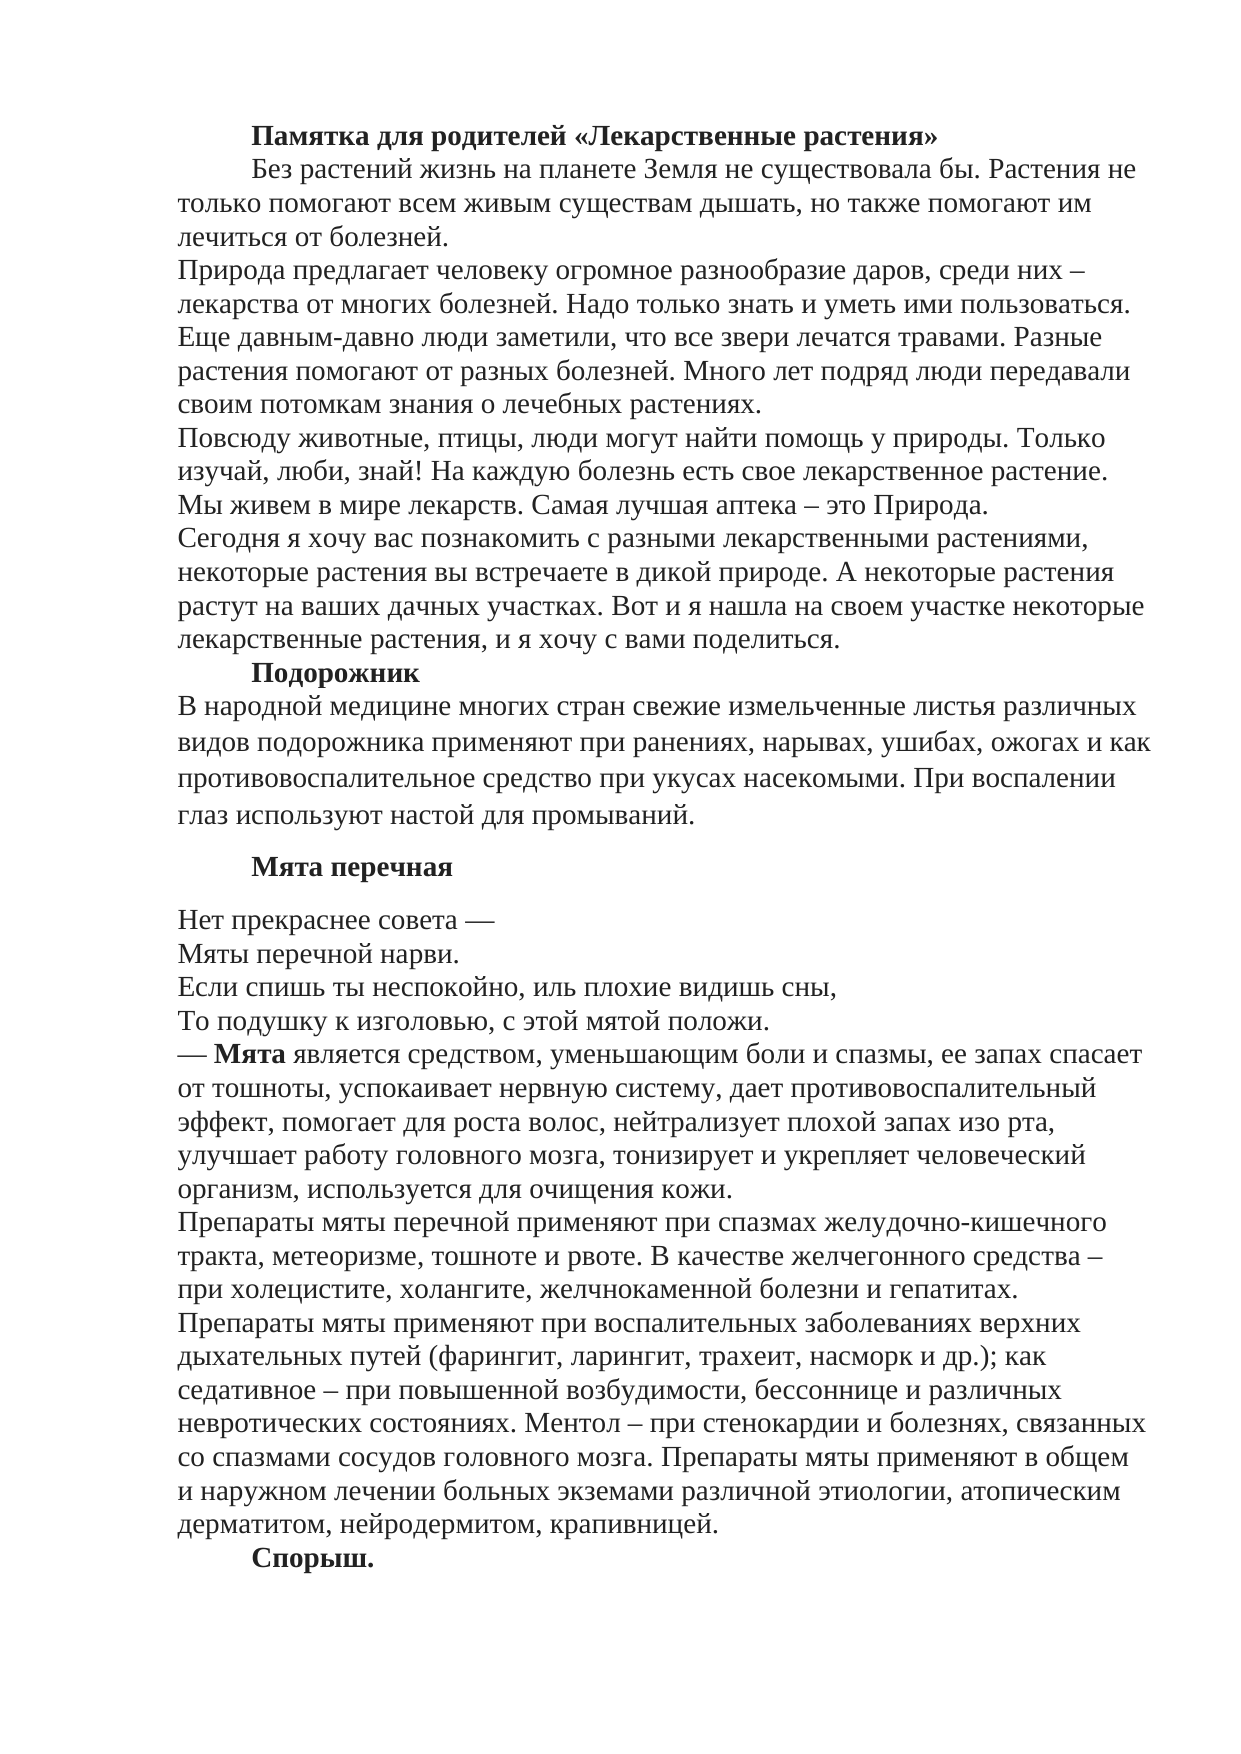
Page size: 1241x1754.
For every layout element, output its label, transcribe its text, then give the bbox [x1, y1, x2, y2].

text Мята перечная [177, 849, 1152, 883]
text Без растений жизнь на планете Земля не существовала бы. Растения не только помогают всем живым существам дышать, но также помогают им лечиться от болезней. [177, 152, 1152, 252]
text Препараты мяты применяют при воспалительных заболеваниях верхних дыхательных путей (фарингит, ларингит, трахеит, насморк и др.); как седативное – при повышенной возбудимости, бессоннице и различных невротических состояниях. Ментол – при стенокардии и болезнях, связанных со спазмами сосудов головного мозга. Препараты мяты применяют в общем и наружном лечении больных экземами различной этиологии, атопическим дерматитом, нейродермитом, крапивницей. [177, 1305, 1152, 1540]
text То подушку к изголовью, с этой мятой положи. [177, 1003, 1152, 1037]
text Памятка для родителей «Лекарственные растения» [177, 118, 1152, 152]
text В народной медицине многих стран свежие измельченные листья различных видов подорожника применяют при ранениях, нарывах, ушибах, ожогах и как противовоспалительное средство при укусах насекомыми. При воспалении глаз используют настой для промываний. [177, 688, 1152, 830]
text Если спишь ты неспокойно, иль плохие видишь сны, [177, 969, 1152, 1003]
text Природа предлагает человеку огромное разнообразие даров, среди них – лекарства от многих болезней. Надо только знать и уметь ими пользоваться. Еще давным-давно люди заметили, что все звери лечатся травами. Разные растения помогают от разных болезней. Много лет подряд люди передавали своим потомкам знания о лечебных растениях. [177, 252, 1152, 420]
text Мяты перечной нарви. [177, 936, 1152, 969]
text Повсюду животные, птицы, люди могут найти помощь у природы. Только изучай, люби, знай! На каждую болезнь есть свое лекарственное растение. Мы живем в мире лекарств. Самая лучшая аптека – это Природа. [177, 420, 1152, 521]
text Препараты мяты перечной применяют при спазмах желудочно-кишечного тракта, метеоризме, тошноте и рвоте. В качестве желчегонного средства – при холецистите, холангите, желчнокаменной болезни и гепатитах. [177, 1204, 1152, 1305]
text Спорыш. [177, 1540, 1152, 1573]
text Нет прекраснее совета — [177, 902, 1152, 936]
text Подорожник [177, 655, 1152, 688]
text Сегодня я хочу вас познакомить с разными лекарственными растениями, некоторые растения вы встречаете в дикой природе. А некоторые растения растут на ваших дачных участках. Вот и я нашла на своем участке некоторые лекарственные растения, и я хочу с вами поделиться. [177, 521, 1152, 655]
text — Мята является средством, уменьшающим боли и спазмы, ее запах спасает от тошноты, успокаивает нервную систему, дает противовоспалительный эффект, помогает для роста волос, нейтрализует плохой запах изо рта, улучшает работу головного мозга, тонизирует и укрепляет человеческий организм, используется для очищения кожи. [177, 1037, 1152, 1204]
